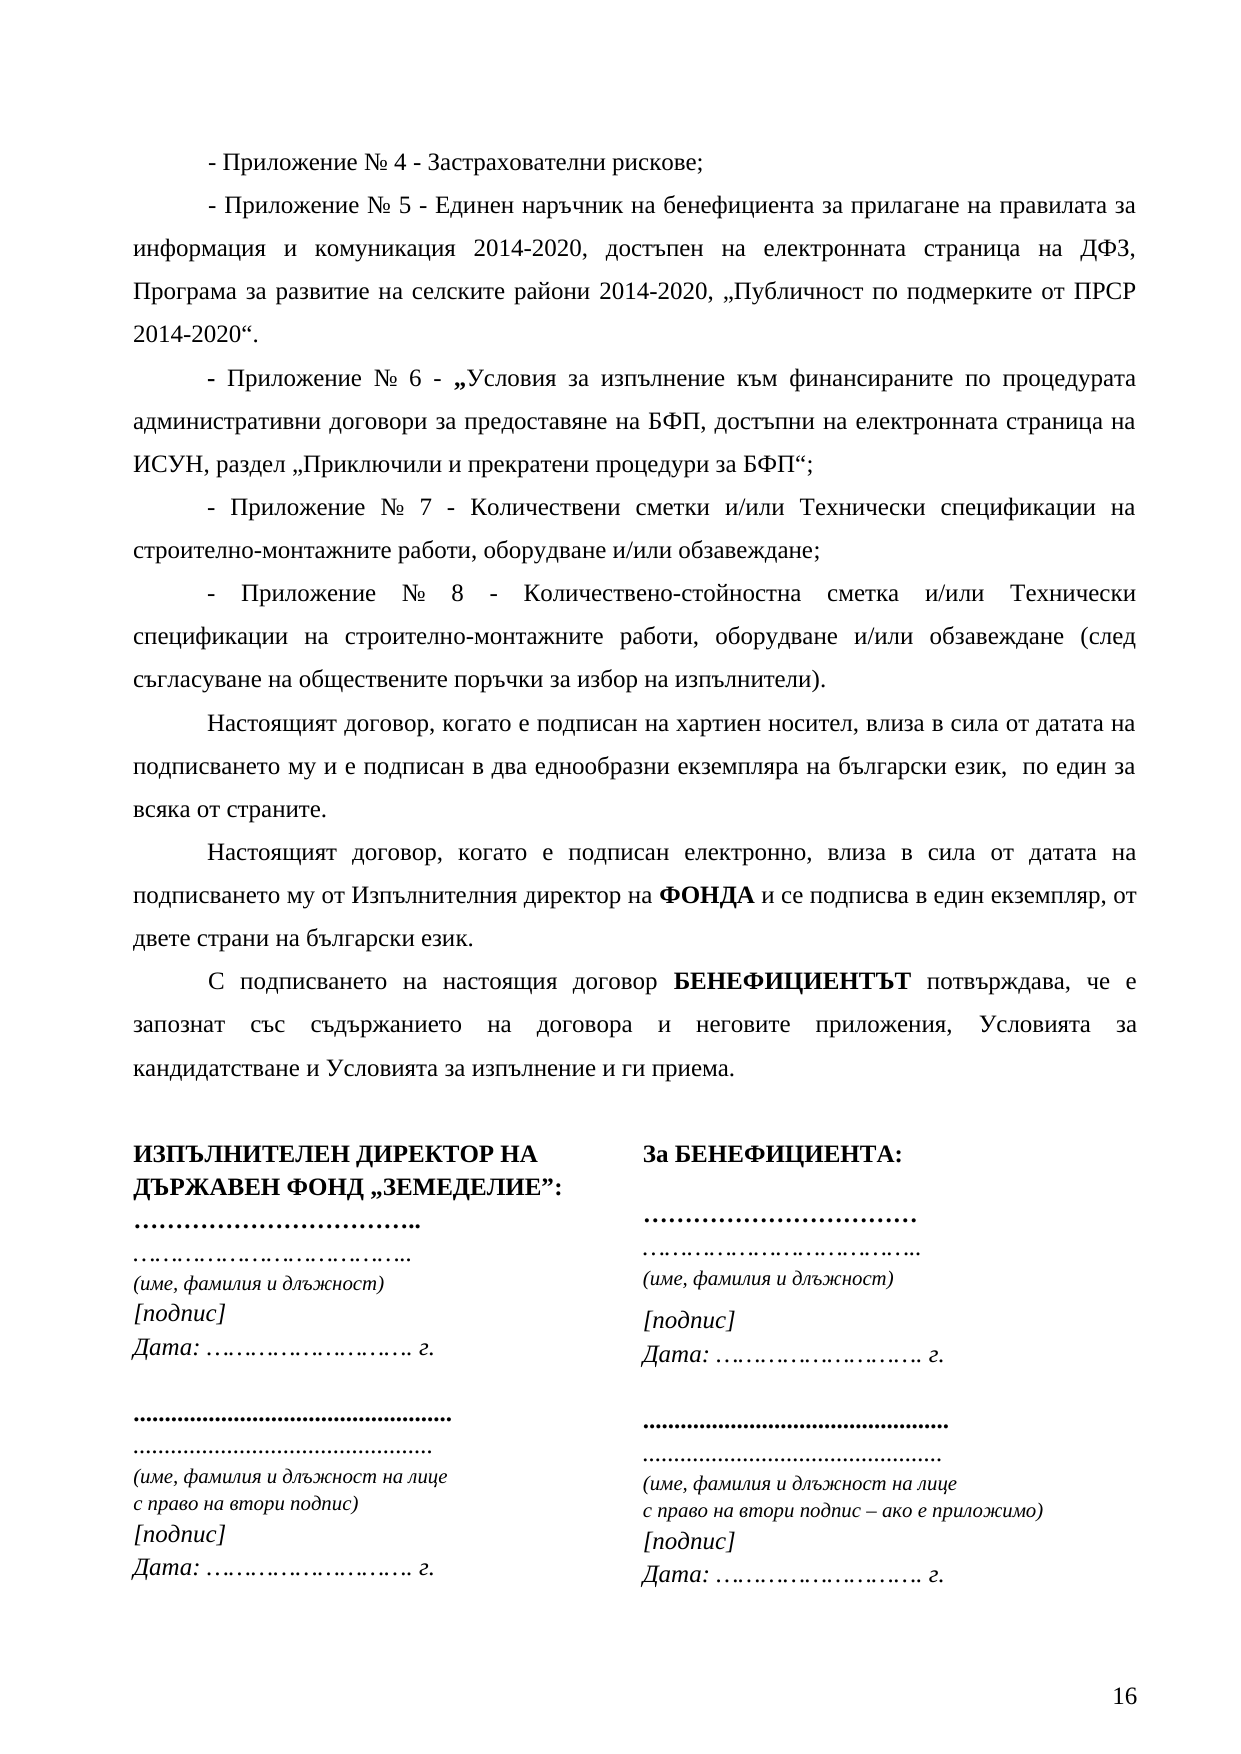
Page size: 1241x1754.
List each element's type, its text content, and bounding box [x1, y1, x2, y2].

text - Приложение № 6 - „Условия за изпълнение към финансираните по процедурата административни договори за предоставяне на БФП, достъпни на електронната страница на ИСУН, раздел „Приключили и прекратени процедури за БФП“; [133, 363, 1137, 478]
text - Приложение № 7 - Количествени сметки и/или Технически спецификации на строително-монтажните работи, оборудване и/или обзавеждане; [133, 492, 1137, 564]
text С подписването на настоящия договор БЕНЕФИЦИЕНТЪТ потвърждава, че е запознат със съдържанието на договора и неговите приложения, Условията за кандидатстване и Условията за изпълнение и ги приема. [133, 966, 1137, 1081]
text - Приложение № 5 - Единен наръчник на бенефициента за прилагане на правилата за информация и комуникация 2014-2020, достъпен на електронната страница на ДФЗ, Програма за развитие на селските райони 2014-2020, „Публичност по подмерките от ПРСР 2014-2020“. [133, 190, 1137, 348]
text Настоящият договор, когато е подписан електронно, влиза в сила от датата на подписването му от Изпълнителния директор на ФОНДА и се подписва в един екземпляр, от двете страни на български език. [133, 837, 1137, 952]
text - Приложение № 4 - Застрахователни рискове; [133, 147, 1137, 176]
text Настоящият договор, когато е подписан на хартиен носител, влиза в сила от датата на подписването му и е подписан в два еднообразни екземпляра на български език, по един за всяка от страните. [133, 708, 1137, 823]
table_header ИЗПЪЛНИТЕЛЕН ДИРЕКТОР НА ДЪРЖАВЕН ФОНД „ЗЕМЕДЕЛИЕ”: …………………………….. ……………………………….. (име, фамилия и длъжност) [подпис] Дата: ………………………. г. ................................................... ................................................ (име, фамилия и длъжност на лице с право на втори подпис) [подпис] Дата: ………………………. г. [122, 1139, 631, 1592]
table_header За БЕНЕФИЦИЕНТА: …………………………… ……………………………….. (име, фамилия и длъжност) [подпис] Дата: ………………………. г. ................................................. ................................................ (име, фамилия и длъжност на лице с право на втори подпис – ако е приложимо) [подпис] Дата: ………………………. г. [631, 1139, 1100, 1592]
text - Приложение № 8 - Количествено-стойностна сметка и/или Технически спецификации на строително-монтажните работи, оборудване и/или обзавеждане (след съгласуване на обществените поръчки за избор на изпълнители). [133, 578, 1137, 693]
